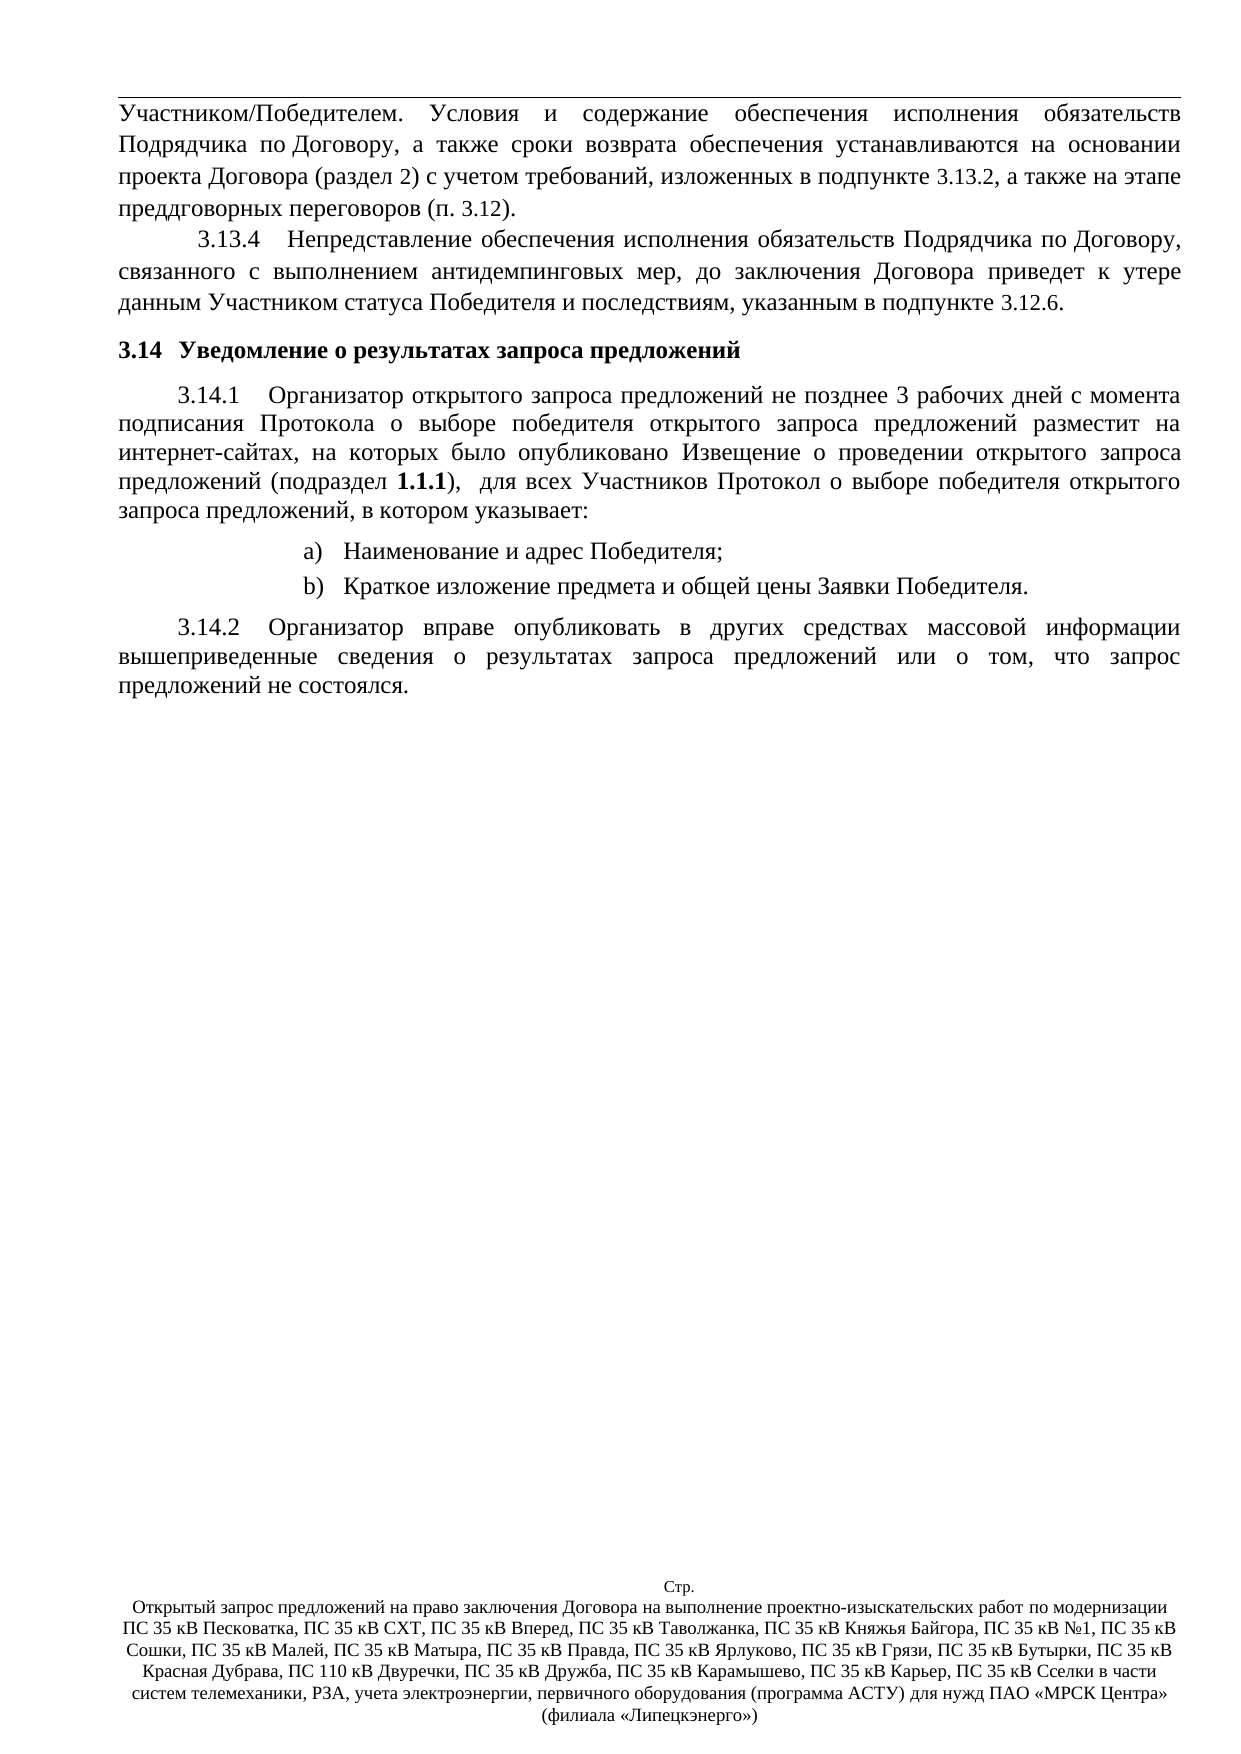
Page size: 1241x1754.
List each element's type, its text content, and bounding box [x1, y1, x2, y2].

subtitle Организатор открытого запроса предложений не позднее 3 рабочих дней с момента подписания Протокола о выборе победителя открытого запроса предложений разместит на интернет-сайтах, на которых было опубликовано Извещение о проведении открытого запроса предложений (подраздел 1.1.1), для всех Участников Протокол о выборе победителя открытого запроса предложений, в котором указывает: [118, 380, 1181, 523]
list Краткое изложение предмета и общей цены Заявки Победителя. [236, 571, 1196, 600]
list Непредставление обеспечения исполнения обязательств Подрядчика по Договору, связанного с выполнением антидемпинговых мер, до заключения Договора приведет к утере данным Участником статуса Победителя и последствиям, указанным в подпункте 3.12.6. [118, 224, 1181, 316]
subtitle Организатор вправе опубликовать в других средствах массовой информации вышеприведенные сведения о результатах запроса предложений или о том, что запрос предложений не состоялся. [118, 612, 1181, 698]
subtitle Уведомление о результатах запроса предложений [118, 336, 1181, 364]
list Наименование и адрес Победителя; [236, 536, 1196, 565]
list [118, 98, 1181, 221]
